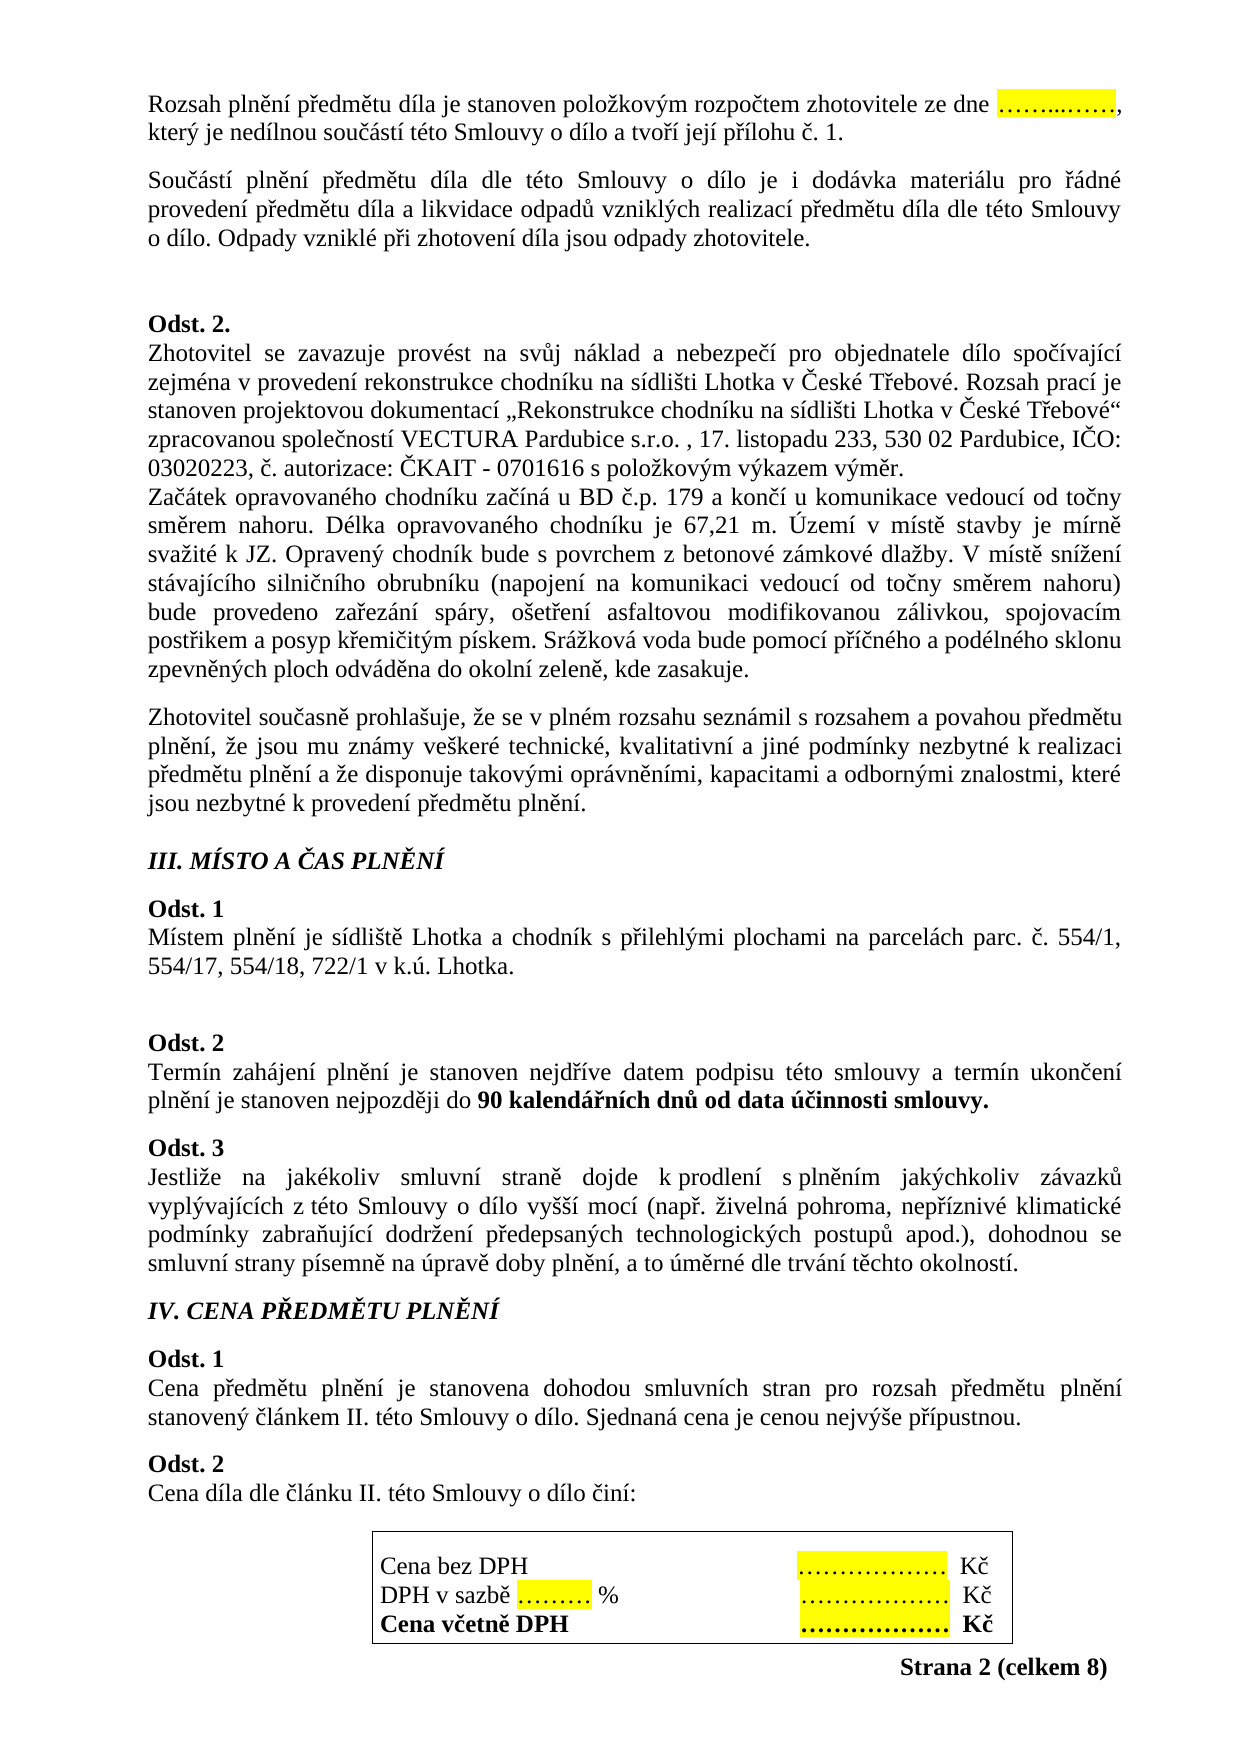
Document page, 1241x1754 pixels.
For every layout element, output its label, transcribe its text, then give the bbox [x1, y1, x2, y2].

text Odst. 3 [148, 1133, 1122, 1162]
text Odst. 2 [148, 1449, 1122, 1478]
text Zhotovitel současně prohlašuje, že se v plném rozsahu seznámil s rozsahem a povahou předmětu plnění, že jsou mu známy veškeré technické, kvalitativní a jiné podmínky nezbytné k realizaci předmětu plnění a že disponuje takovými oprávněními, kapacitami a odbornými znalostmi, které jsou nezbytné k provedení předmětu plnění. [148, 702, 1122, 817]
text Začátek opravovaného chodníku začíná u BD č.p. 179 a končí u komunikace vedoucí od točny směrem nahoru. Délka opravovaného chodníku je 67,21 m. Území v místě stavby je mírně svažité k JZ. Opravený chodník bude s povrchem z betonové zámkové dlažby. V místě snížení stávajícího silničního obrubníku (napojení na komunikaci vedoucí od točny směrem nahoru) bude provedeno zařezání spáry, ošetření asfaltovou modifikovanou zálivkou, spojovacím postřikem a posyp křemičitým pískem. Srážková voda bude pomocí příčného a podélného sklonu zpevněných ploch odváděna do okolní zeleně, kde zasakuje. [148, 482, 1122, 683]
text Odst. 2. [148, 309, 1122, 338]
text Zhotovitel se zavazuje provést na svůj náklad a nebezpečí pro objednatele dílo spočívající zejména v provedení rekonstrukce chodníku na sídlišti Lhotka v České Třebové. Rozsah prací je stanoven projektovou dokumentací „Rekonstrukce chodníku na sídlišti Lhotka v České Třebové“ zpracovanou společností VECTURA Pardubice s.r.o. , 17. listopadu 233, 530 02 Pardubice, IČO: 03020223, č. autorizace: ČKAIT - 0701616 s položkovým výkazem výměr. [148, 338, 1122, 482]
text Rozsah plnění předmětu díla je stanoven položkovým rozpočtem zhotovitele ze dne ……...……, který je nedílnou součástí této Smlouvy o dílo a tvoří její přílohu č. 1. [148, 89, 1122, 146]
text Cena předmětu plnění je stanovena dohodou smluvních stran pro rozsah předmětu plnění stanovený článkem II. této Smlouvy o dílo. Sjednaná cena je cenou nejvýše přípustnou. [148, 1373, 1122, 1430]
subtitle III. MÍSTO A ČAS PLNĚNÍ [148, 846, 1122, 874]
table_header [373, 1532, 1012, 1643]
text Jestliže na jakékoliv smluvní straně dojde k prodlení s plněním jakýchkoliv závazků vyplývajících z této Smlouvy o dílo vyšší mocí (např. živelná pohroma, nepříznivé klimatické podmínky zabraňující dodržení předepsaných technologických postupů apod.), dohodnou se smluvní strany písemně na úpravě doby plnění, a to úměrné dle trvání těchto okolností. [148, 1162, 1122, 1277]
text Cena díla dle článku II. této Smlouvy o dílo činí: [148, 1478, 1122, 1507]
text Odst. 2 [148, 1028, 1122, 1057]
text Součástí plnění předmětu díla dle této Smlouvy o dílo je i dodávka materiálu pro řádné provedení předmětu díla a likvidace odpadů vzniklých realizací předmětu díla dle této Smlouvy o dílo. Odpady vzniklé při zhotovení díla jsou odpady zhotovitele. [148, 165, 1122, 252]
text Odst. 1 [148, 894, 1122, 922]
text Termín zahájení plnění je stanoven nejdříve datem podpisu této smlouvy a termín ukončení plnění je stanoven nejpozději do 90 kalendářních dnů od data účinnosti smlouvy. [148, 1057, 1122, 1114]
text Místem plnění je sídliště Lhotka a chodník s přilehlými plochami na parcelách parc. č. 554/1, 554/17, 554/18, 722/1 v k.ú. Lhotka. [148, 922, 1122, 980]
text Odst. 1 [148, 1344, 1122, 1373]
subtitle IV. CENA PŘEDMĚTU PLNĚNÍ [148, 1296, 1122, 1325]
